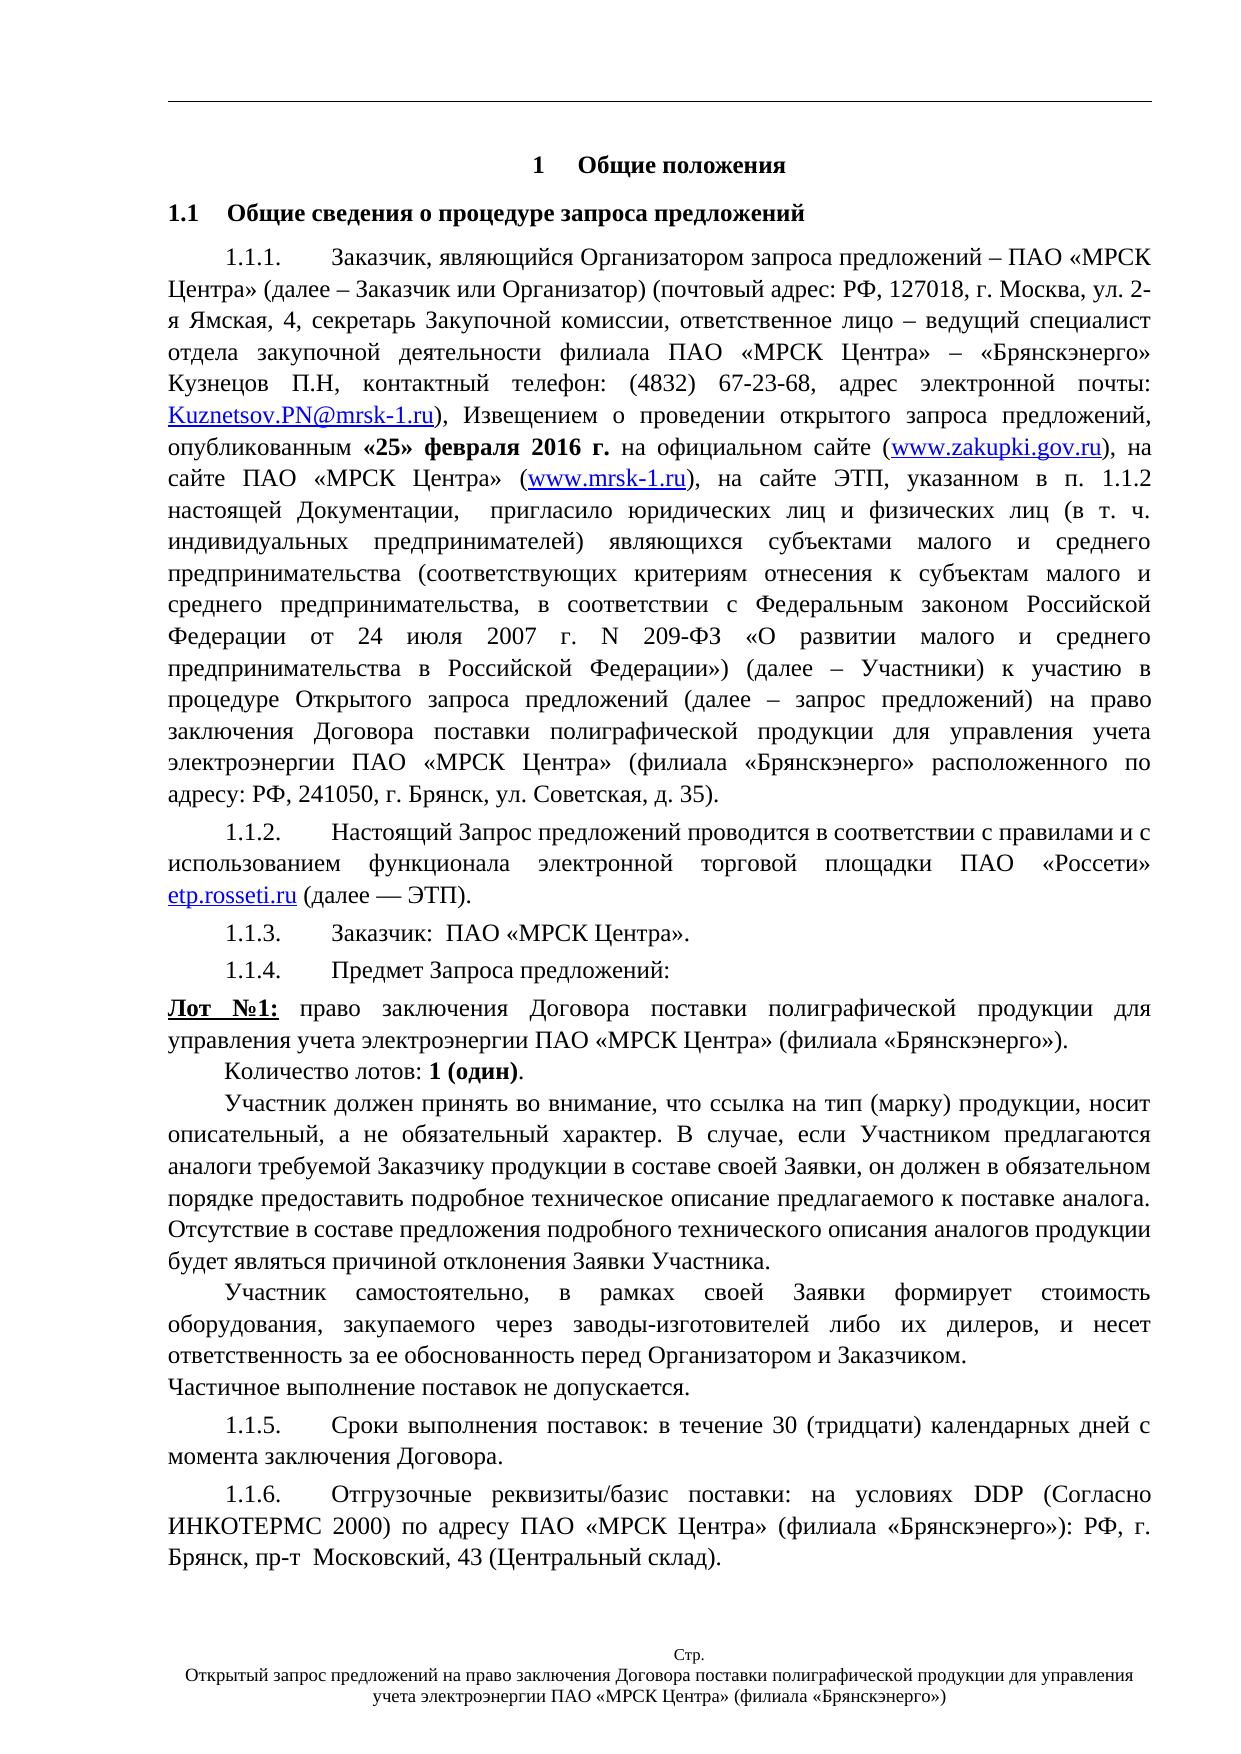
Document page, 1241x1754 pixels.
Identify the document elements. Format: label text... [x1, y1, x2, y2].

list Сроки выполнения поставок: в течение 30 (тридцати) календарных дней с момента заключения Договора. [168, 1410, 1152, 1470]
list Заказчик: ПАО «МРСК Центра». [168, 918, 1152, 946]
text Участник должен принять во внимание, что ссылка на тип (марку) продукции, носит описательный, а не обязательный характер. В случае, если Участником предлагаются аналоги требуемой Заказчику продукции в составе своей Заявки, он должен в обязательном порядке предоставить подробное техническое описание предлагаемого к поставке аналога. Отсутствие в составе предложения подробного технического описания аналогов продукции будет являться причиной отклонения Заявки Участника. [168, 1088, 1152, 1274]
subtitle Общие сведения о процедуре запроса предложений [168, 198, 1152, 227]
list Отгрузочные реквизиты/базис поставки: на условиях DDP (Согласно ИНКОТЕРМС 2000) по адресу ПАО «МРСК Центра» (филиала «Брянскэнерго»): РФ, г. Брянск, пр-т Московский, 43 (Центральный склад). [168, 1479, 1152, 1571]
text Количество лотов: 1 (один). [168, 1056, 1152, 1085]
text Лот №1: право заключения Договора поставки полиграфической продукции для управления учета электроэнергии ПАО «МРСК Центра» (филиала «Брянскэнерго»). [168, 993, 1152, 1053]
list Предмет Запроса предложений: [168, 955, 1152, 984]
text Участник самостоятельно, в рамках своей Заявки формирует стоимость оборудования, закупаемого через заводы-изготовителей либо их дилеров, и несет ответственность за ее обоснованность перед Организатором и Заказчиком. [168, 1277, 1152, 1369]
list Настоящий Запрос предложений проводится в соответствии с правилами и с использованием функционала электронной торговой площадки ПАО «Россети» etp.rosseti.ru (далее — ЭТП). [168, 817, 1152, 908]
list Частичное выполнение поставок не допускается. [168, 1372, 1152, 1401]
subtitle Общие положения [166, 150, 1152, 179]
list Заказчик, являющийся Организатором запроса предложений – ПАО «МРСК Центра» (далее – Заказчик или Организатор) (почтовый адрес: РФ, 127018, г. Москва, ул. 2-я Ямская, 4, секретарь Закупочной комиссии, ответственное лицо – ведущий специалист отдела закупочной деятельности филиала ПАО «МРСК Центра» – «Брянскэнерго» Кузнецов П.Н, контактный телефон: (4832) 67-23-68, адрес электронной почты: Kuznetsov.PN@mrsk-1.ru), Извещением о проведении открытого запроса предложений, опубликованным «25» февраля 2016 г. на официальном сайте (www.zakupki.gov.ru), на сайте ПАО «МРСК Центра» (www.mrsk-1.ru), на сайте ЭТП, указанном в п. 1.1.2 настоящей Документации, пригласило юридических лиц и физических лиц (в т. ч. индивидуальных предпринимателей) являющихся субъектами малого и среднего предпринимательства (соответствующих критериям отнесения к субъектам малого и среднего предпринимательства, в соответствии с Федеральным законом Российской Федерации от 24 июля 2007 г. N 209-ФЗ «О развитии малого и среднего предпринимательства в Российской Федерации») (далее – Участники) к участию в процедуре Открытого запроса предложений (далее – запрос предложений) на право заключения Договора поставки полиграфической продукции для управления учета электроэнергии ПАО «МРСК Центра» (филиала «Брянскэнерго» расположенного по адресу: РФ, 241050, г. Брянск, ул. Советская, д. 35). [168, 242, 1152, 808]
